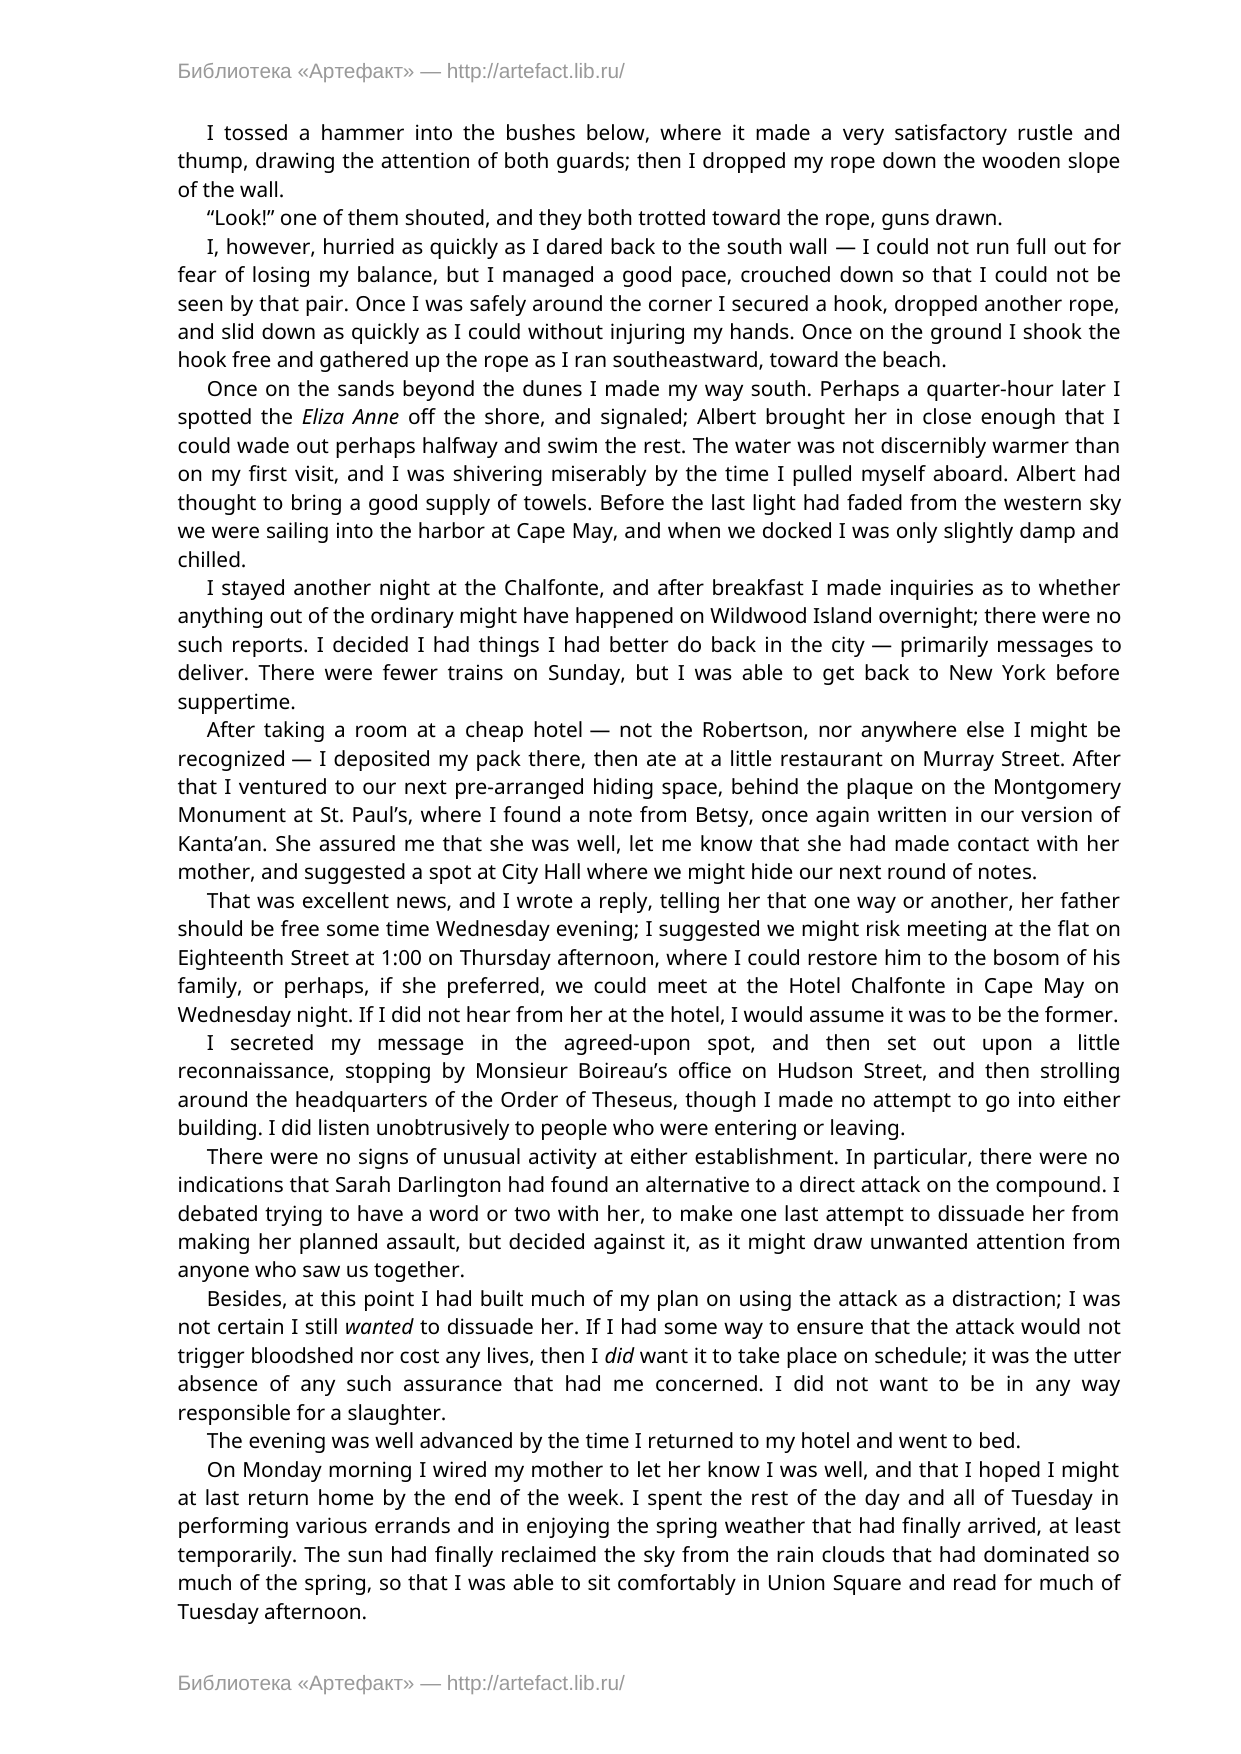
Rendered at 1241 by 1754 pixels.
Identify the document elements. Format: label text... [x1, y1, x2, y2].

text “Look!” one of them shouted, and they both trotted toward the rope, guns drawn. [177, 203, 1122, 232]
text I tossed a hammer into the bushes below, where it made a very satisfactory rustle and thump, drawing the attention of both guards; then I dropped my rope down the wooden slope of the wall. [177, 118, 1122, 203]
text I secreted my message in the agreed-upon spot, and then set out upon a little reconnaissance, stopping by Monsieur Boireau’s office on Hudson Street, and then strolling around the headquarters of the Order of Theseus, though I made no attempt to go into either building. I did listen unobtrusively to people who were entering or leaving. [177, 1028, 1122, 1142]
text On Monday morning I wired my mother to let her know I was well, and that I hoped I might at last return home by the end of the week. I spent the rest of the day and all of Tuesday in performing various errands and in enjoying the spring weather that had finally arrived, at least temporarily. The sun had finally reclaimed the sky from the rain clouds that had dominated so much of the spring, so that I was able to sit comfortably in Union Square and read for much of Tuesday afternoon. [177, 1455, 1122, 1625]
text There were no signs of unusual activity at either establishment. In particular, there were no indications that Sarah Darlington had found an alternative to a direct attack on the compound. I debated trying to have a word or two with her, to make one last attempt to dissuade her from making her planned assault, but decided against it, as it might draw unwanted attention from anyone who saw us together. [177, 1142, 1122, 1284]
text After taking a room at a cheap hotel — not the Robertson, nor anywhere else I might be recognized — I deposited my pack there, then ate at a little restaurant on Murray Street. After that I ventured to our next pre-arranged hiding space, behind the plaque on the Montgomery Monument at St. Paul’s, where I found a note from Betsy, once again written in our version of Kanta’an. She assured me that she was well, let me know that she had made contact with her mother, and suggested a spot at City Hall where we might hide our next round of notes. [177, 715, 1122, 886]
text I stayed another night at the Chalfonte, and after breakfast I made inquiries as to whether anything out of the ordinary might have happened on Wildwood Island overnight; there were no such reports. I decided I had things I had better do back in the city — primarily messages to deliver. There were fewer trains on Sunday, but I was able to get back to New York before suppertime. [177, 573, 1122, 715]
text Once on the sands beyond the dunes I made my way south. Perhaps a quarter-hour later I spotted the Eliza Anne off the shore, and signaled; Albert brought her in close enough that I could wade out perhaps halfway and swim the rest. The water was not discernibly warmer than on my first visit, and I was shivering miserably by the time I pulled myself aboard. Albert had thought to bring a good supply of towels. Before the last light had faded from the western sky we were sailing into the harbor at Cape May, and when we docked I was only slightly damp and chilled. [177, 374, 1122, 573]
text Besides, at this point I had built much of my plan on using the attack as a distraction; I was not certain I still wanted to dissuade her. If I had some way to ensure that the attack would not trigger bloodshed nor cost any lives, then I did want it to take place on schedule; it was the utter absence of any such assurance that had me concerned. I did not want to be in any way responsible for a slaughter. [177, 1284, 1122, 1426]
text That was excellent news, and I wrote a reply, telling her that one way or another, her father should be free some time Wednesday evening; I suggested we might risk meeting at the flat on Eighteenth Street at 1:00 on Thursday afternoon, where I could restore him to the bosom of his family, or perhaps, if she preferred, we could meet at the Hotel Chalfonte in Cape May on Wednesday night. If I did not hear from her at the hotel, I would assume it was to be the former. [177, 886, 1122, 1028]
text I, however, hurried as quickly as I dared back to the south wall — I could not run full out for fear of losing my balance, but I managed a good pace, crouched down so that I could not be seen by that pair. Once I was safely around the corner I secured a hook, dropped another rope, and slid down as quickly as I could without injuring my hands. Once on the ground I shook the hook free and gathered up the rope as I ran southeastward, toward the beach. [177, 232, 1122, 374]
text The evening was well advanced by the time I returned to my hotel and went to bed. [177, 1426, 1122, 1455]
